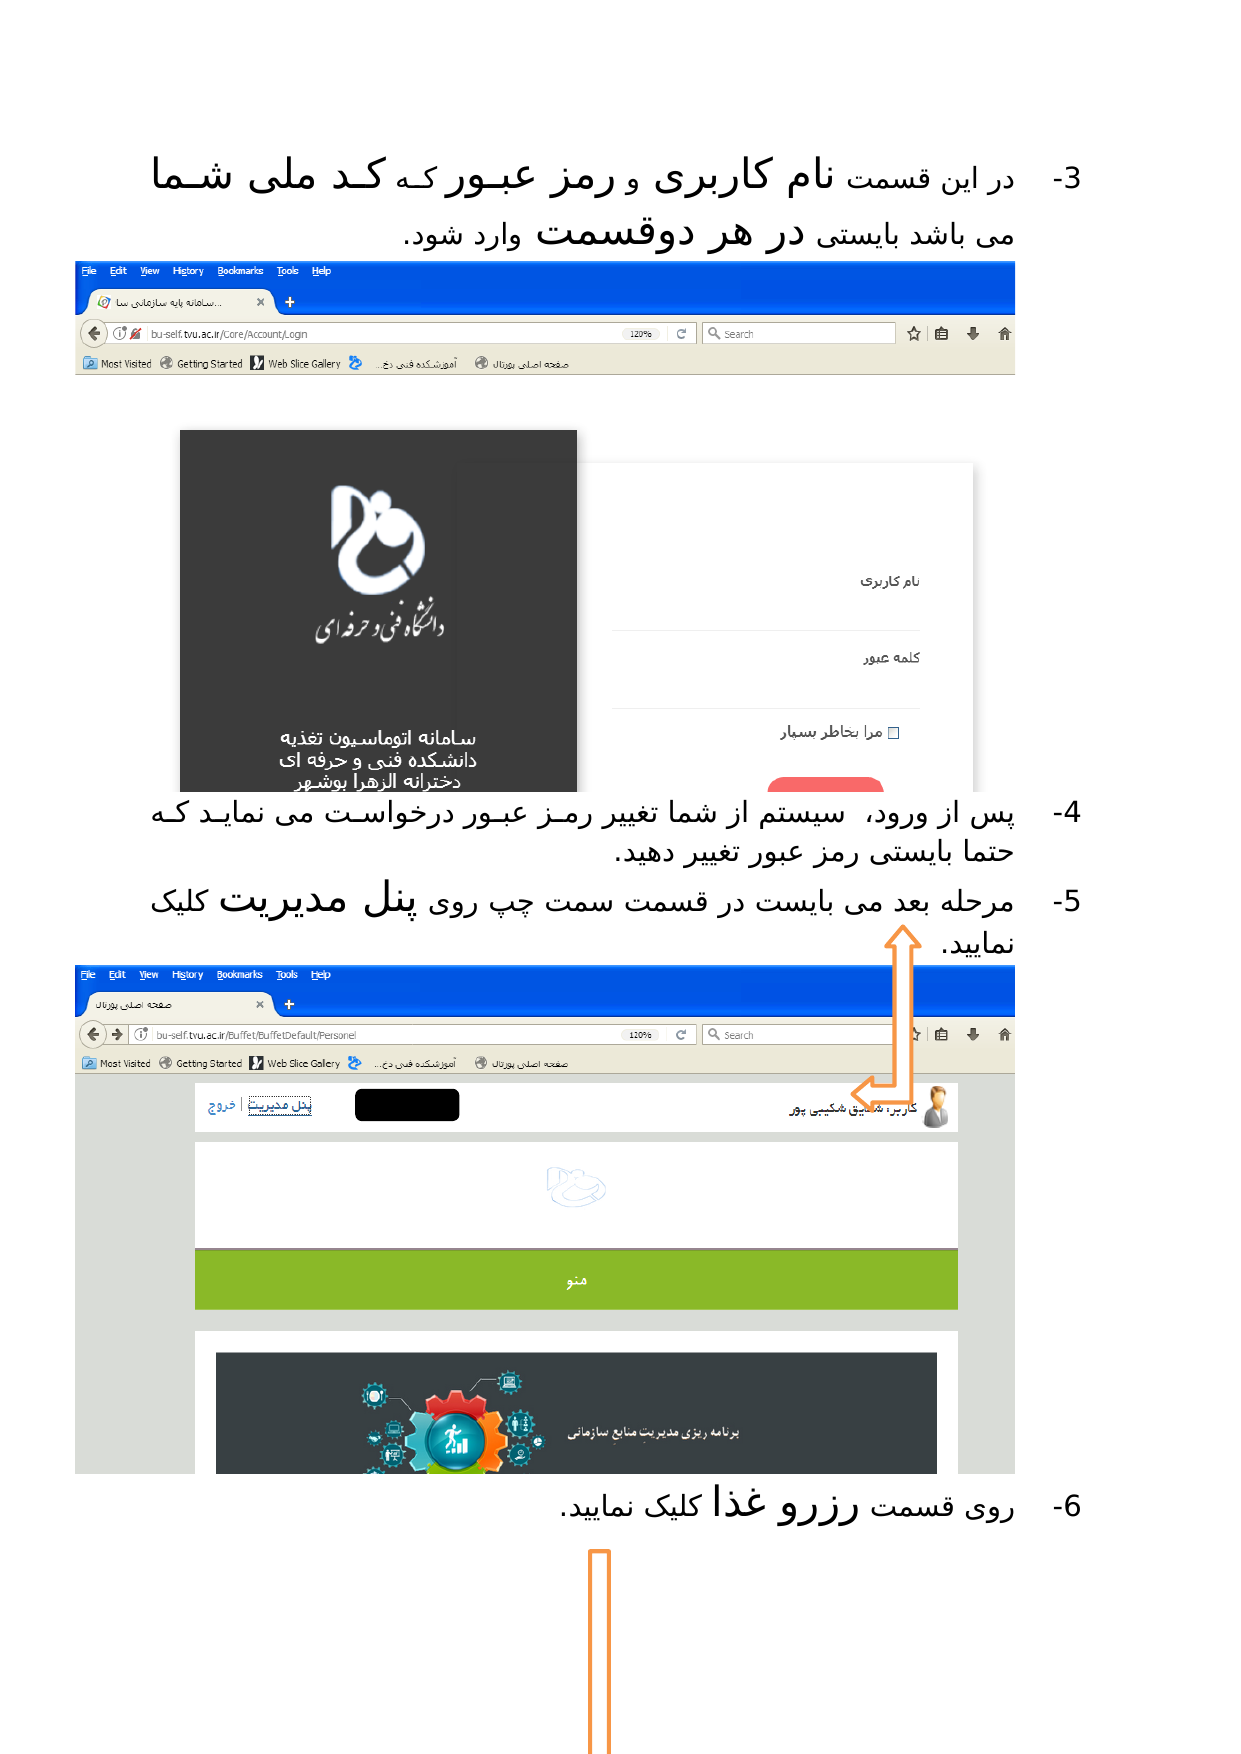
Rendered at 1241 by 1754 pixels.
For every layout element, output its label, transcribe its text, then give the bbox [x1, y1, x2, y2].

picture [75, 261, 1015, 792]
list در این قسمت نام کاربری و رمز عبور که کد ملی شما می باشد بایستی در هر دوقسمت وارد شود. [150, 150, 1053, 254]
list مرحله بعد می بایست در قسمت سمت چپ روی پنل مدیریت کلیک نمایید. [150, 873, 1053, 961]
picture [75, 965, 1015, 1474]
list پس از ورود، سیستم از شما تغییر رمز عبور درخواست می نماید که حتما بایستی رمز عبور تغییر دهید. [150, 795, 1053, 868]
list روی قسمت رزرو غذا کلیک نمایید. [150, 1478, 1053, 1526]
